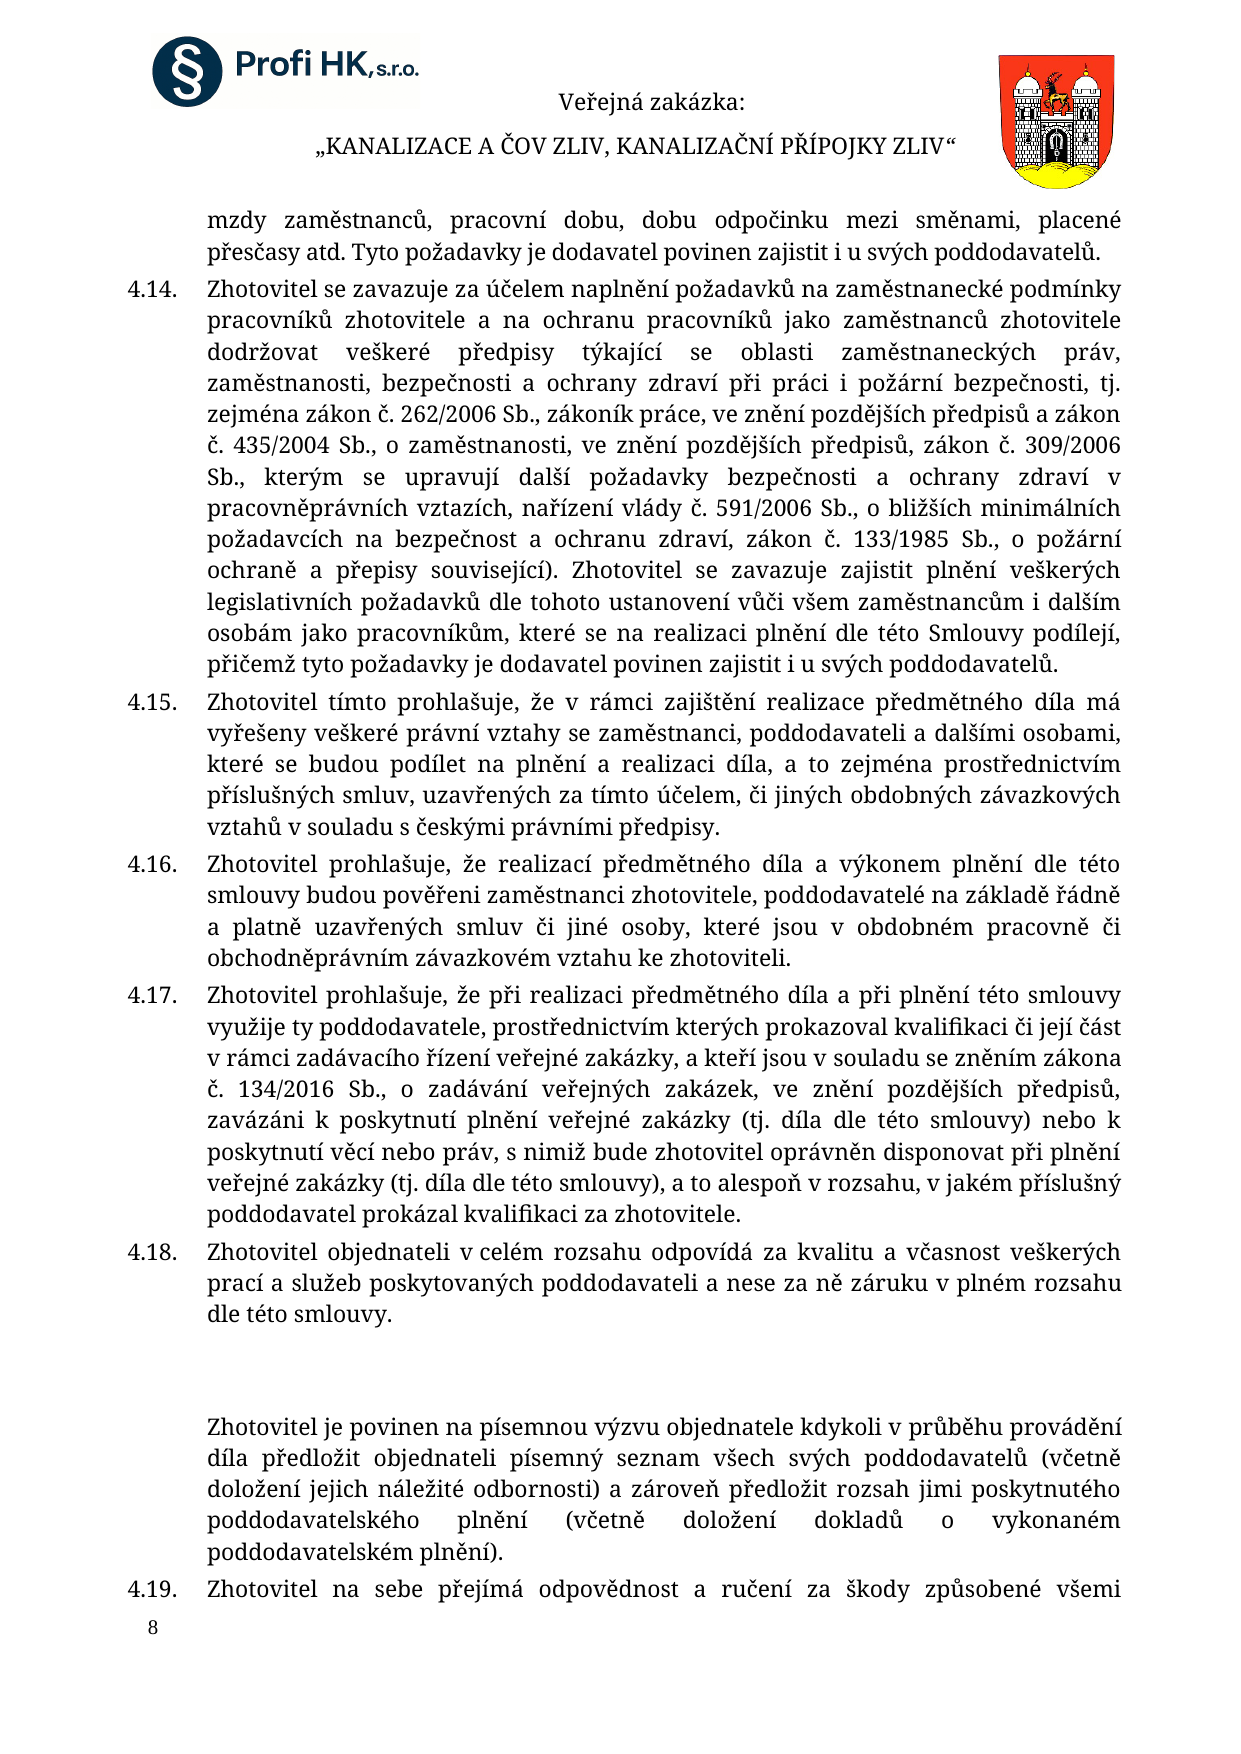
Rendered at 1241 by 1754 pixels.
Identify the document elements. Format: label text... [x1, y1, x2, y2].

picture [150, 33, 421, 109]
list Zhotovitel se zavazuje za účelem naplnění požadavků na zaměstnanecké podmínky pracovníků zhotovitele a na ochranu pracovníků jako zaměstnanců zhotovitele dodržovat veškeré předpisy týkající se oblasti zaměstnaneckých práv, zaměstnanosti, bezpečnosti a ochrany zdraví při práci i požární bezpečnosti, tj. zejména zákon č. 262/2006 Sb., zákoník práce, ve znění pozdějších předpisů a zákon č. 435/2004 Sb., o zaměstnanosti, ve znění pozdějších předpisů, zákon č. 309/2006 Sb., kterým se upravují další požadavky bezpečnosti a ochrany zdraví v pracovněprávních vztazích, nařízení vlády č. 591/2006 Sb., o bližších minimálních požadavcích na bezpečnost a ochranu zdraví, zákon č. 133/1985 Sb., o požární ochraně a přepisy související). Zhotovitel se zavazuje zajistit plnění veškerých legislativních požadavků dle tohoto ustanovení vůči všem zaměstnancům i dalším osobám jako pracovníkům, které se na realizaci plnění dle této Smlouvy podílejí, přičemž tyto požadavky je dodavatel povinen zajistit i u svých poddodavatelů. [177, 273, 1122, 679]
list Zhotovitel prohlašuje, že při realizaci předmětného díla a při plnění této smlouvy využije ty poddodavatele, prostřednictvím kterých prokazoval kvalifikaci či její část v rámci zadávacího řízení veřejné zakázky, a kteří jsou v souladu se zněním zákona č. 134/2016 Sb., o zadávání veřejných zakázek, ve znění pozdějších předpisů, zavázáni k poskytnutí plnění veřejné zakázky (tj. díla dle této smlouvy) nebo k poskytnutí věcí nebo práv, s nimiž bude zhotovitel oprávněn disponovat při plnění veřejné zakázky (tj. díla dle této smlouvy), a to alespoň v rozsahu, v jakém příslušný poddodavatel prokázal kvalifikaci za zhotovitele. [177, 979, 1122, 1229]
list Zhotovitel objednateli v celém rozsahu odpovídá za kvalitu a včasnost veškerých prací a služeb poskytovaných poddodavateli a nese za ně záruku v plném rozsahu dle této smlouvy. [177, 1235, 1122, 1329]
list Zhotovitel tímto prohlašuje, že v rámci zajištění realizace předmětného díla má vyřešeny veškeré právní vztahy se zaměstnanci, poddodavateli a dalšími osobami, které se budou podílet na plnění a realizaci díla, a to zejména prostřednictvím příslušných smluv, uzavřených za tímto účelem, či jiných obdobných závazkových vztahů v souladu s českými právními předpisy. [177, 685, 1122, 842]
list Zhotovitel prohlašuje, že realizací předmětného díla a výkonem plnění dle této smlouvy budou pověřeni zaměstnanci zhotovitele, poddodavatelé na základě řádně a platně uzavřených smluv či jiné osoby, které jsou v obdobném pracovně či obchodněprávním závazkovém vztahu ke zhotoviteli. [177, 848, 1122, 973]
list Zhotovitel je povinen na písemnou výzvu objednatele kdykoli v průběhu provádění díla předložit objednateli písemný seznam všech svých poddodavatelů (včetně doložení jejich náležité odbornosti) a zároveň předložit rozsah jimi poskytnutého poddodavatelského plnění (včetně doložení dokladů o vykonaném poddodavatelském plnění). [207, 1410, 1122, 1567]
picture [998, 55, 1115, 189]
